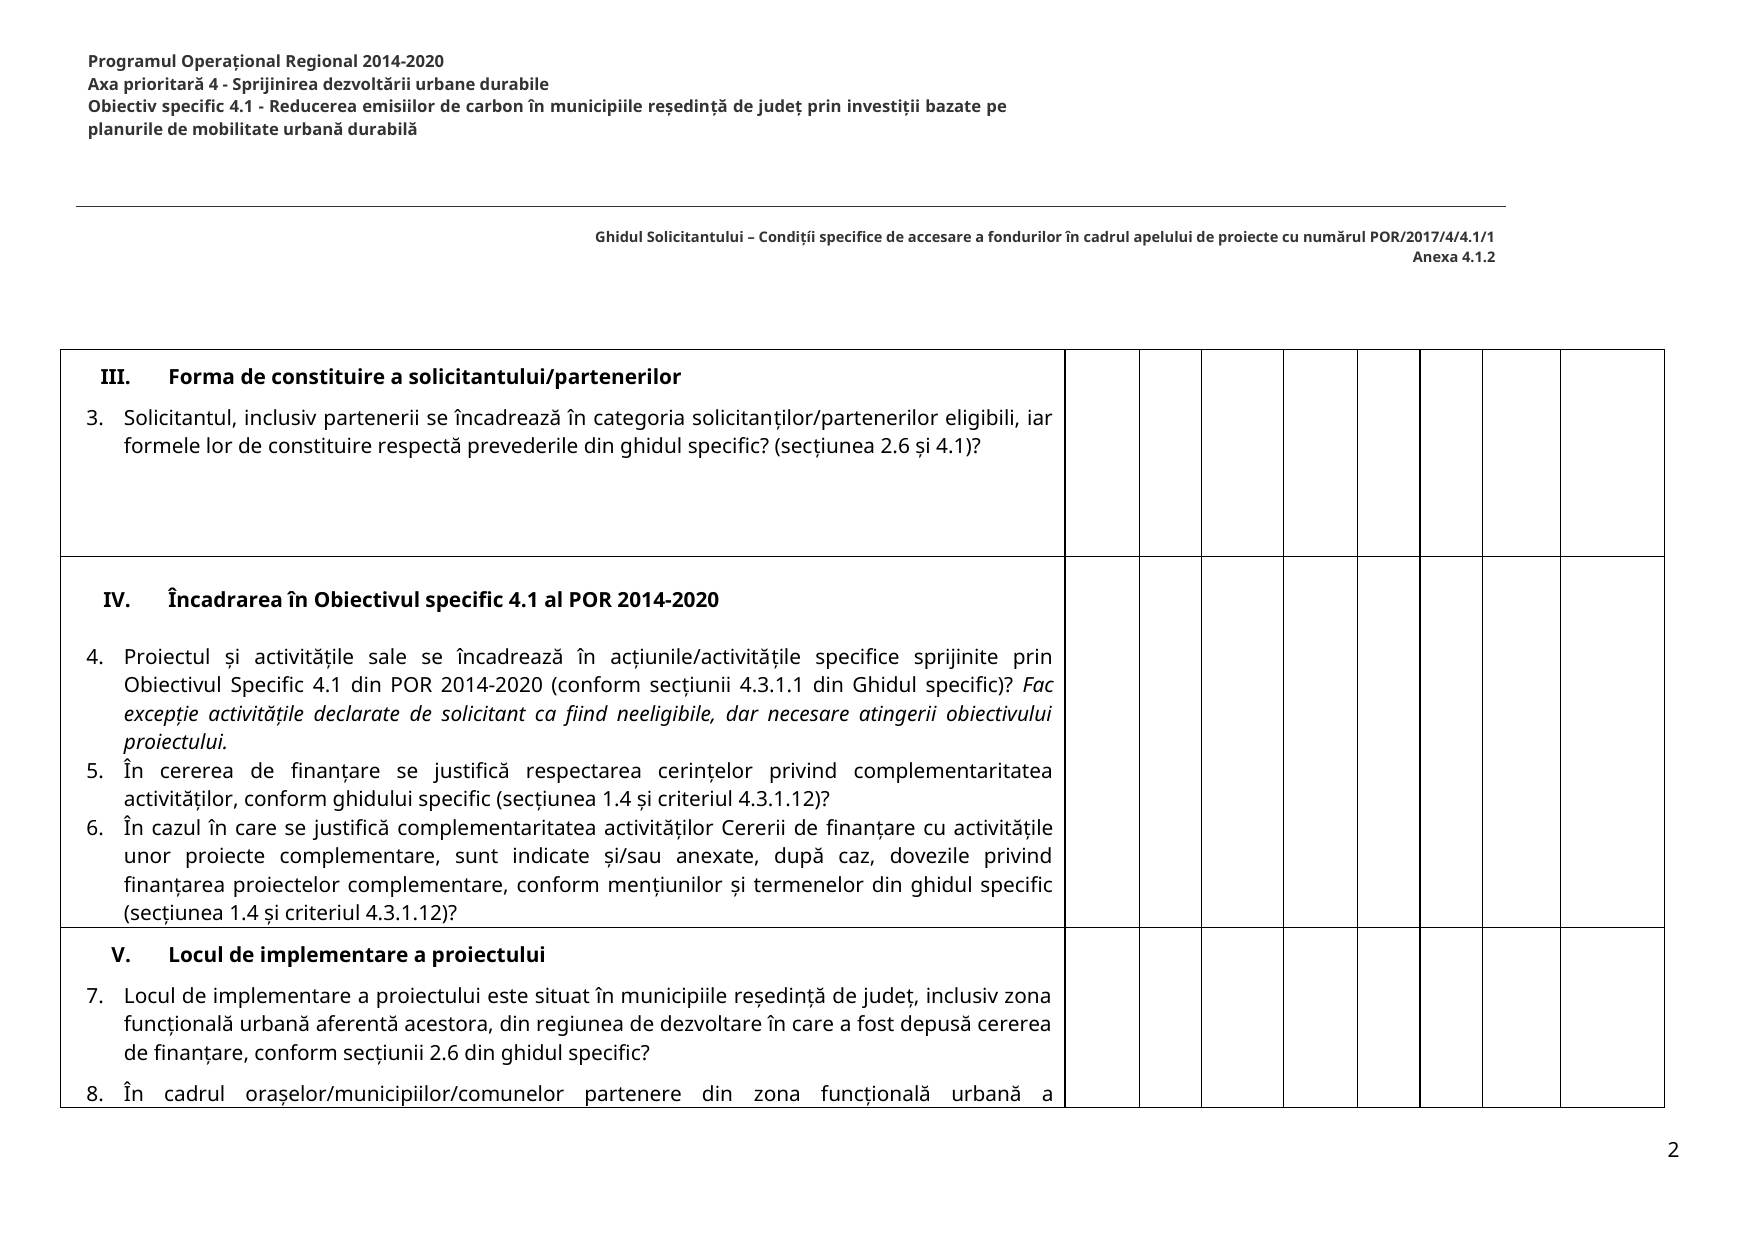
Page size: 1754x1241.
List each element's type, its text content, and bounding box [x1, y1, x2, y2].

table_cell [1284, 557, 1357, 927]
table_cell [1066, 350, 1139, 556]
table_cell Forma de constituire a solicitantului/partenerilor Solicitantul, inclusiv partenerii se încadrează în categoria solicitanților/partenerilor eligibili, iar formele lor de constituire respectă prevederile din ghidul specific? (secțiunea 2.6 și 4.1)? [61, 350, 1064, 556]
table_cell [1358, 928, 1419, 1107]
table_cell [1483, 557, 1560, 927]
table_cell [1561, 928, 1664, 1107]
table_cell [1202, 557, 1283, 927]
table_cell [1066, 928, 1139, 1107]
table_cell [1140, 557, 1201, 927]
table_cell [1284, 928, 1357, 1107]
table_cell [1561, 350, 1664, 556]
table_cell [1140, 928, 1201, 1107]
table_cell [1202, 928, 1283, 1107]
table_cell [1421, 350, 1482, 556]
table_cell [1358, 557, 1419, 927]
table_cell [1140, 350, 1201, 556]
table_cell [1066, 557, 1139, 927]
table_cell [61, 928, 1064, 1107]
table_cell [1284, 350, 1357, 556]
table_cell Încadrarea în Obiectivul specific 4.1 al POR 2014-2020 Proiectul şi activităţile sale se încadrează în acţiunile/activitățile specifice sprijinite prin Obiectivul Specific 4.1 din POR 2014-2020 (conform secțiunii 4.3.1.1 din Ghidul specific)? Fac excepţie activitățile declarate de solicitant ca fiind neeligibile, dar necesare atingerii obiectivului proiectului. În cererea de finanțare se justifică respectarea cerințelor privind complementaritatea activităţilor, conform ghidului specific (secțiunea 1.4 şi criteriul 4.3.1.12)? În cazul în care se justifică complementaritatea activităţilor Cererii de finanţare cu activităţile unor proiecte complementare, sunt indicate şi/sau anexate, după caz, dovezile privind finanțarea proiectelor complementare, conform mențiunilor și termenelor din ghidul specific (secțiunea 1.4 şi criteriul 4.3.1.12)? [61, 557, 1064, 927]
table_cell [1358, 350, 1419, 556]
table_cell [1421, 928, 1482, 1107]
table_cell [1561, 557, 1664, 927]
table_cell [1202, 350, 1283, 556]
table_cell [1483, 928, 1560, 1107]
table_cell [1483, 350, 1560, 556]
table_cell [1421, 557, 1482, 927]
